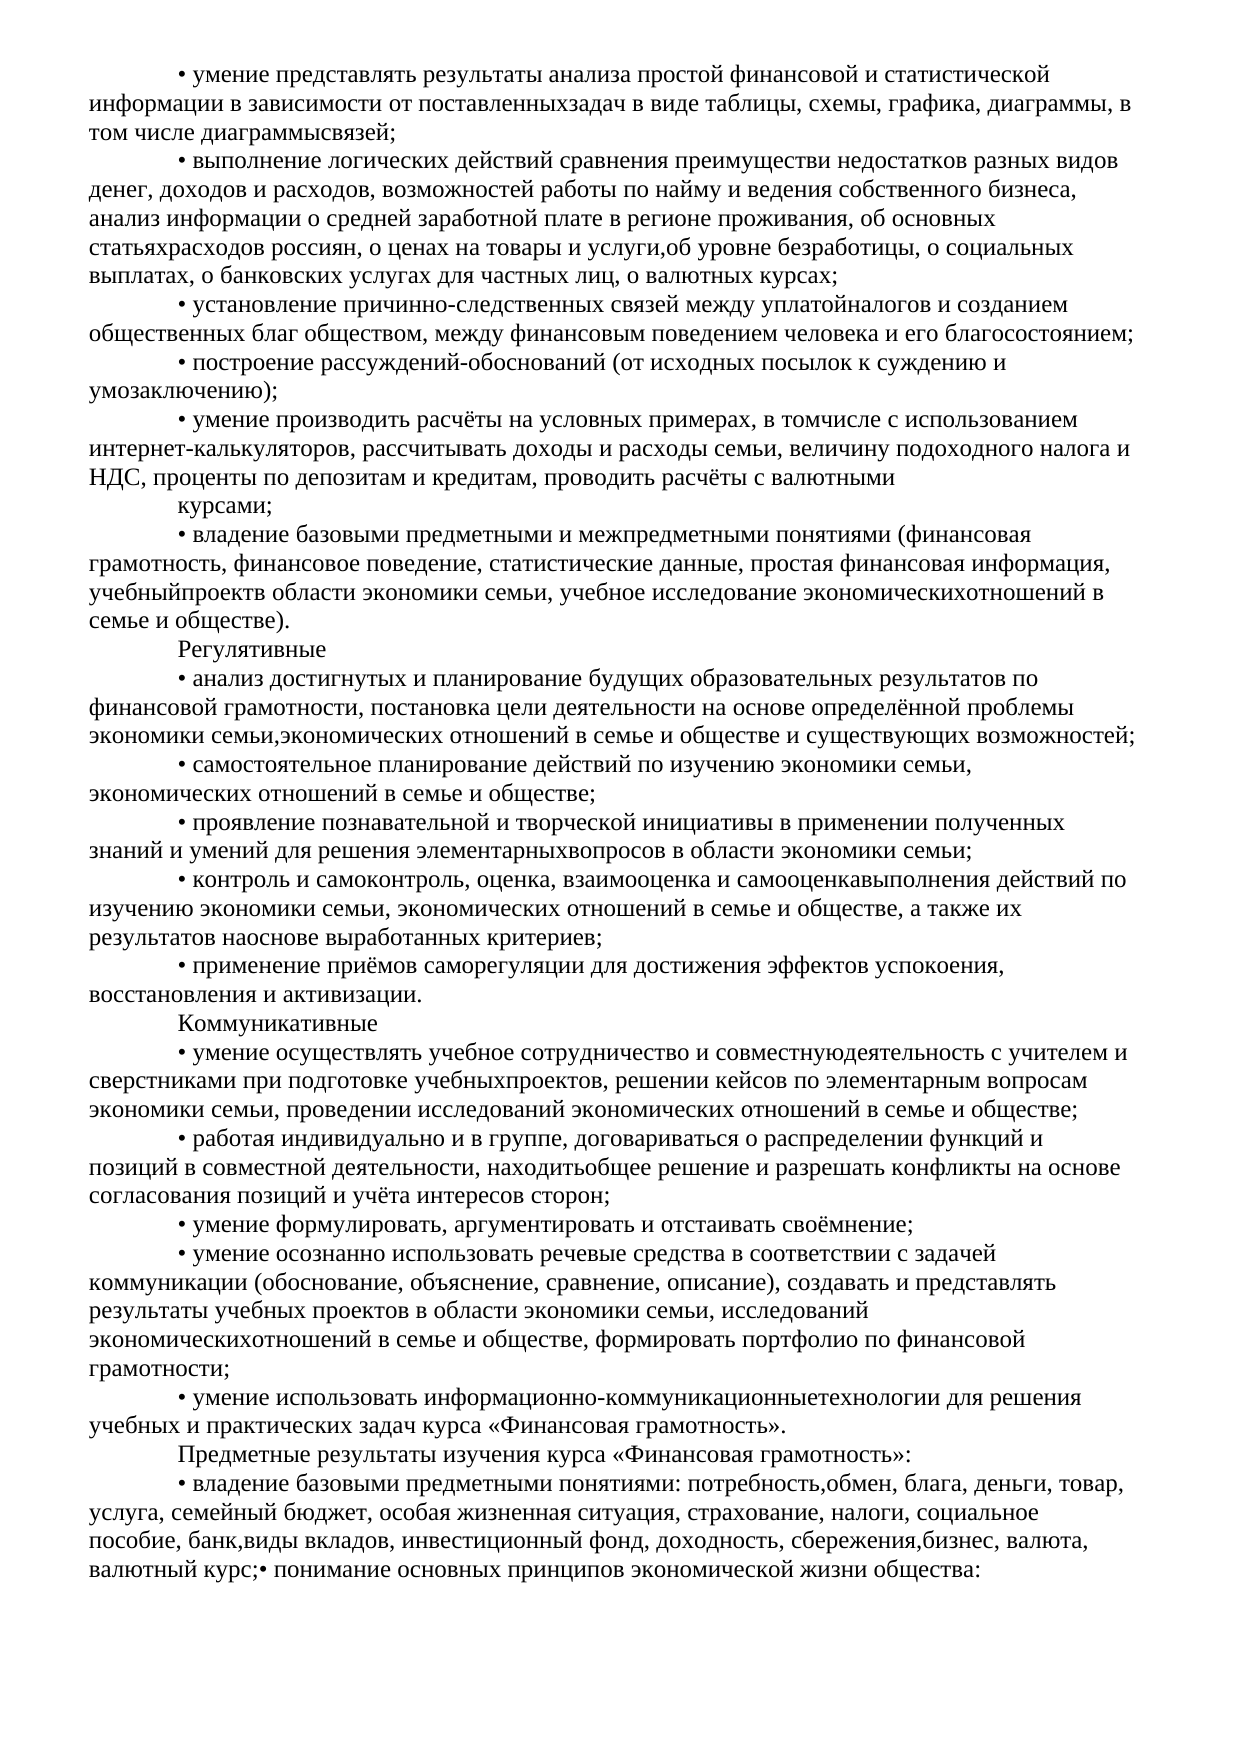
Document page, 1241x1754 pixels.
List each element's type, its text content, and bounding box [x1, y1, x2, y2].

text Регулятивные [89, 634, 1137, 663]
text • умение формулировать, аргументировать и отстаивать своёмнение; [89, 1209, 1137, 1238]
text курсами; [89, 490, 1137, 519]
text • умение использовать информационно-коммуникационныетехнологии для решения учебных и практических задач курса «Финансовая грамотность». [89, 1382, 1137, 1439]
text • установление причинно-следственных связей между уплатойналогов и созданием общественных благ обществом, между финансовым поведением человека и его благосостоянием; [89, 289, 1137, 347]
text • владение базовыми предметными и межпредметными понятиями (финансовая грамотность, финансовое поведение, статистические данные, простая финансовая информация, учебныйпроектв области экономики семьи, учебное исследование экономическихотношений в семье и обществе). [89, 519, 1137, 634]
text Предметные результаты изучения курса «Финансовая грамотность»: [89, 1439, 1137, 1468]
text • анализ достигнутых и планирование будущих образовательных результатов по финансовой грамотности, постановка цели деятельности на основе определённой проблемы экономики семьи,экономических отношений в семье и обществе и существующих возможностей; [89, 663, 1137, 749]
text • контроль и самоконтроль, оценка, взаимооценка и самооценкавыполнения действий по изучению экономики семьи, экономических отношений в семье и обществе, а также их результатов наоснове выработанных критериев; [89, 864, 1137, 950]
text • проявление познавательной и творческой инициативы в применении полученных знаний и умений для решения элементарныхвопросов в области экономики семьи; [89, 807, 1137, 864]
text • умение осуществлять учебное сотрудничество и совместнуюдеятельность с учителем и сверстниками при подготовке учебныхпроектов, решении кейсов по элементарным вопросам экономики семьи, проведении исследований экономических отношений в семье и обществе; [89, 1037, 1137, 1123]
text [89, 1468, 1137, 1583]
text • применение приёмов саморегуляции для достижения эффектов успокоения, восстановления и активизации. [89, 950, 1137, 1008]
text • самостоятельное планирование действий по изучению экономики семьи, экономических отношений в семье и обществе; [89, 749, 1137, 807]
text • работая индивидуально и в группе, договариваться о распределении функций и позиций в совместной деятельности, находитьобщее решение и разрешать конфликты на основе согласования позиций и учёта интересов сторон; [89, 1123, 1137, 1209]
text • умение представлять результаты анализа простой финансовой и статистической информации в зависимости от поставленныхзадач в виде таблицы, схемы, графика, диаграммы, в том числе диаграммысвязей; [89, 59, 1137, 145]
text • выполнение логических действий сравнения преимуществи недостатков разных видов денег, доходов и расходов, возможностей работы по найму и ведения собственного бизнеса, анализ информации о средней заработной плате в регионе проживания, об основных статьяхрасходов россиян, о ценах на товары и услуги,об уровне безработицы, о социальных выплатах, о банковских услугах для частных лиц, о валютных курсах; [89, 145, 1137, 289]
text Коммуникативные [89, 1008, 1137, 1037]
text • построение рассуждений-обоснований (от исходных посылок к суждению и умозаключению); [89, 347, 1137, 404]
text • умение осознанно использовать речевые средства в соответствии с задачей коммуникации (обоснование, объяснение, сравнение, описание), создавать и представлять результаты учебных проектов в области экономики семьи, исследований экономическихотношений в семье и обществе, формировать портфолио по финансовой грамотности; [89, 1238, 1137, 1382]
text • умение производить расчёты на условных примерах, в томчисле с использованием интернет-калькуляторов, рассчитывать доходы и расходы семьи, величину подоходного налога и НДС, проценты по депозитам и кредитам, проводить расчёты с валютными [89, 404, 1137, 490]
